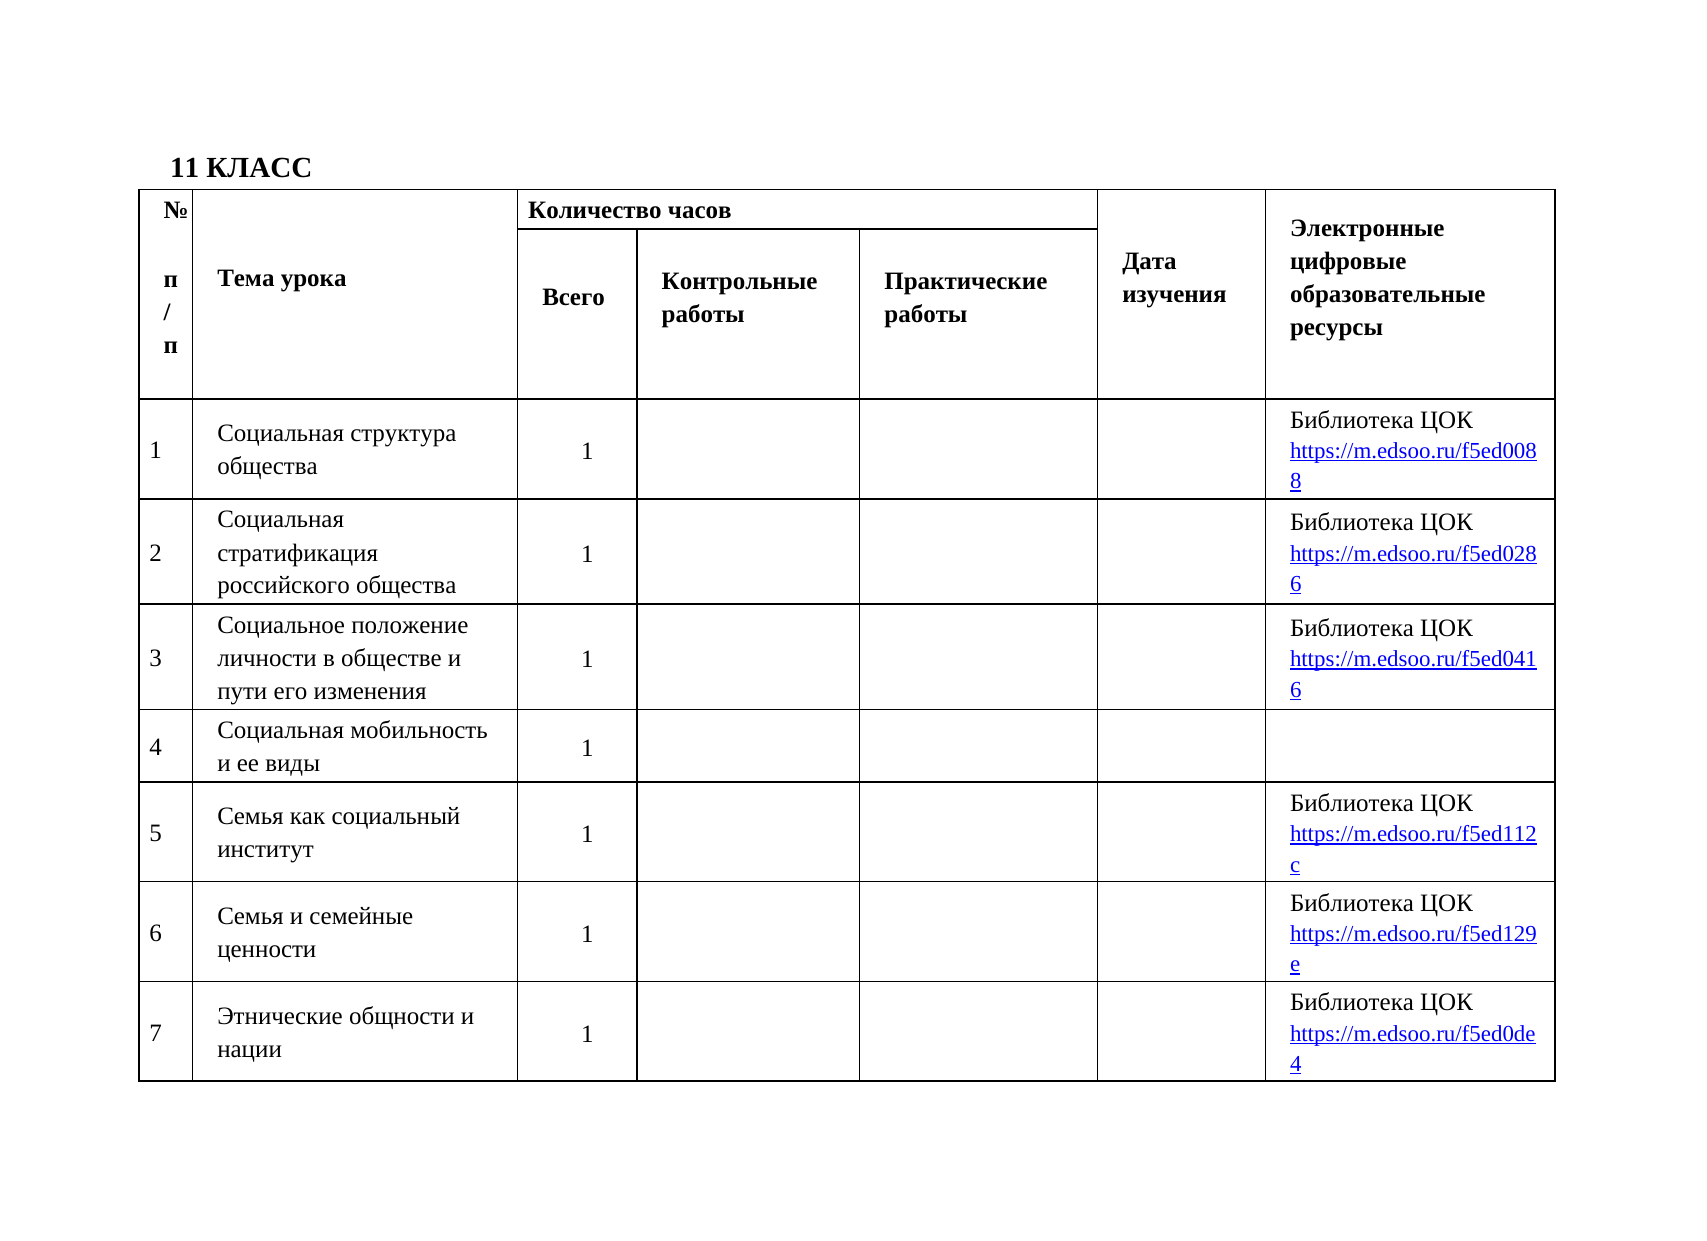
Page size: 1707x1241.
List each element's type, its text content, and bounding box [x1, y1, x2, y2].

table_cell 1 [518, 605, 636, 709]
table_cell 1 [518, 882, 636, 981]
table_cell [1098, 882, 1265, 981]
table_cell [638, 710, 859, 781]
table_cell 1 [518, 400, 636, 498]
table_cell [1098, 982, 1265, 1080]
table_cell Социальная мобильность и ее виды [193, 710, 517, 781]
table_cell [1098, 605, 1265, 709]
table_cell Этнические общности и нации [193, 982, 517, 1080]
table_header Электронные цифровые образовательные ресурсы [1266, 190, 1554, 398]
table_cell Библиотека ЦОК https://m.edsoo.ru/f5ed0de4 [1266, 982, 1554, 1080]
table_cell Контрольные работы [638, 230, 859, 398]
table_cell 2 [140, 500, 192, 603]
table_cell [860, 500, 1097, 603]
table_cell Библиотека ЦОК https://m.edsoo.ru/f5ed129e [1266, 882, 1554, 981]
table_cell [860, 783, 1097, 881]
table_cell 4 [140, 710, 192, 781]
table_cell 1 [518, 982, 636, 1080]
table_cell 5 [140, 783, 192, 881]
table_cell [638, 982, 859, 1080]
table_cell 3 [140, 605, 192, 709]
table_cell [1098, 710, 1265, 781]
table_cell Социальное положение личности в обществе и пути его изменения [193, 605, 517, 709]
table_cell [860, 710, 1097, 781]
text 11 КЛАСС [162, 150, 1557, 183]
table_cell 6 [140, 882, 192, 981]
table_cell [1098, 500, 1265, 603]
table_cell 1 [518, 783, 636, 881]
table_cell [638, 400, 859, 498]
table_header Количество часов [518, 190, 1097, 228]
table_cell Библиотека ЦОК https://m.edsoo.ru/f5ed0416 [1266, 605, 1554, 709]
table_cell 1 [518, 500, 636, 603]
table_cell 1 [518, 710, 636, 781]
table_cell Библиотека ЦОК https://m.edsoo.ru/f5ed0088 [1266, 400, 1554, 498]
table_cell Всего [518, 230, 636, 398]
table_cell Практические работы [860, 230, 1097, 398]
table_cell [860, 605, 1097, 709]
table_cell [638, 882, 859, 981]
table_cell [638, 500, 859, 603]
table_cell Библиотека ЦОК https://m.edsoo.ru/f5ed112c [1266, 783, 1554, 881]
table_cell Социальная структура общества [193, 400, 517, 498]
table_cell [1266, 710, 1554, 781]
table_cell [860, 982, 1097, 1080]
table_cell [1098, 400, 1265, 498]
table_cell [638, 783, 859, 881]
table_cell 7 [140, 982, 192, 1080]
table_cell Семья и семейные ценности [193, 882, 517, 981]
table_cell [1098, 783, 1265, 881]
table_header Дата изучения [1098, 190, 1265, 398]
table_header № п/п [140, 190, 192, 398]
table_cell Библиотека ЦОК https://m.edsoo.ru/f5ed0286 [1266, 500, 1554, 603]
table_cell [860, 882, 1097, 981]
table_cell 1 [140, 400, 192, 498]
table_cell Социальная стратификация российского общества [193, 500, 517, 603]
table_cell Семья как социальный институт [193, 783, 517, 881]
table_cell [638, 605, 859, 709]
table_header Тема урока [193, 190, 517, 398]
table_cell [860, 400, 1097, 498]
